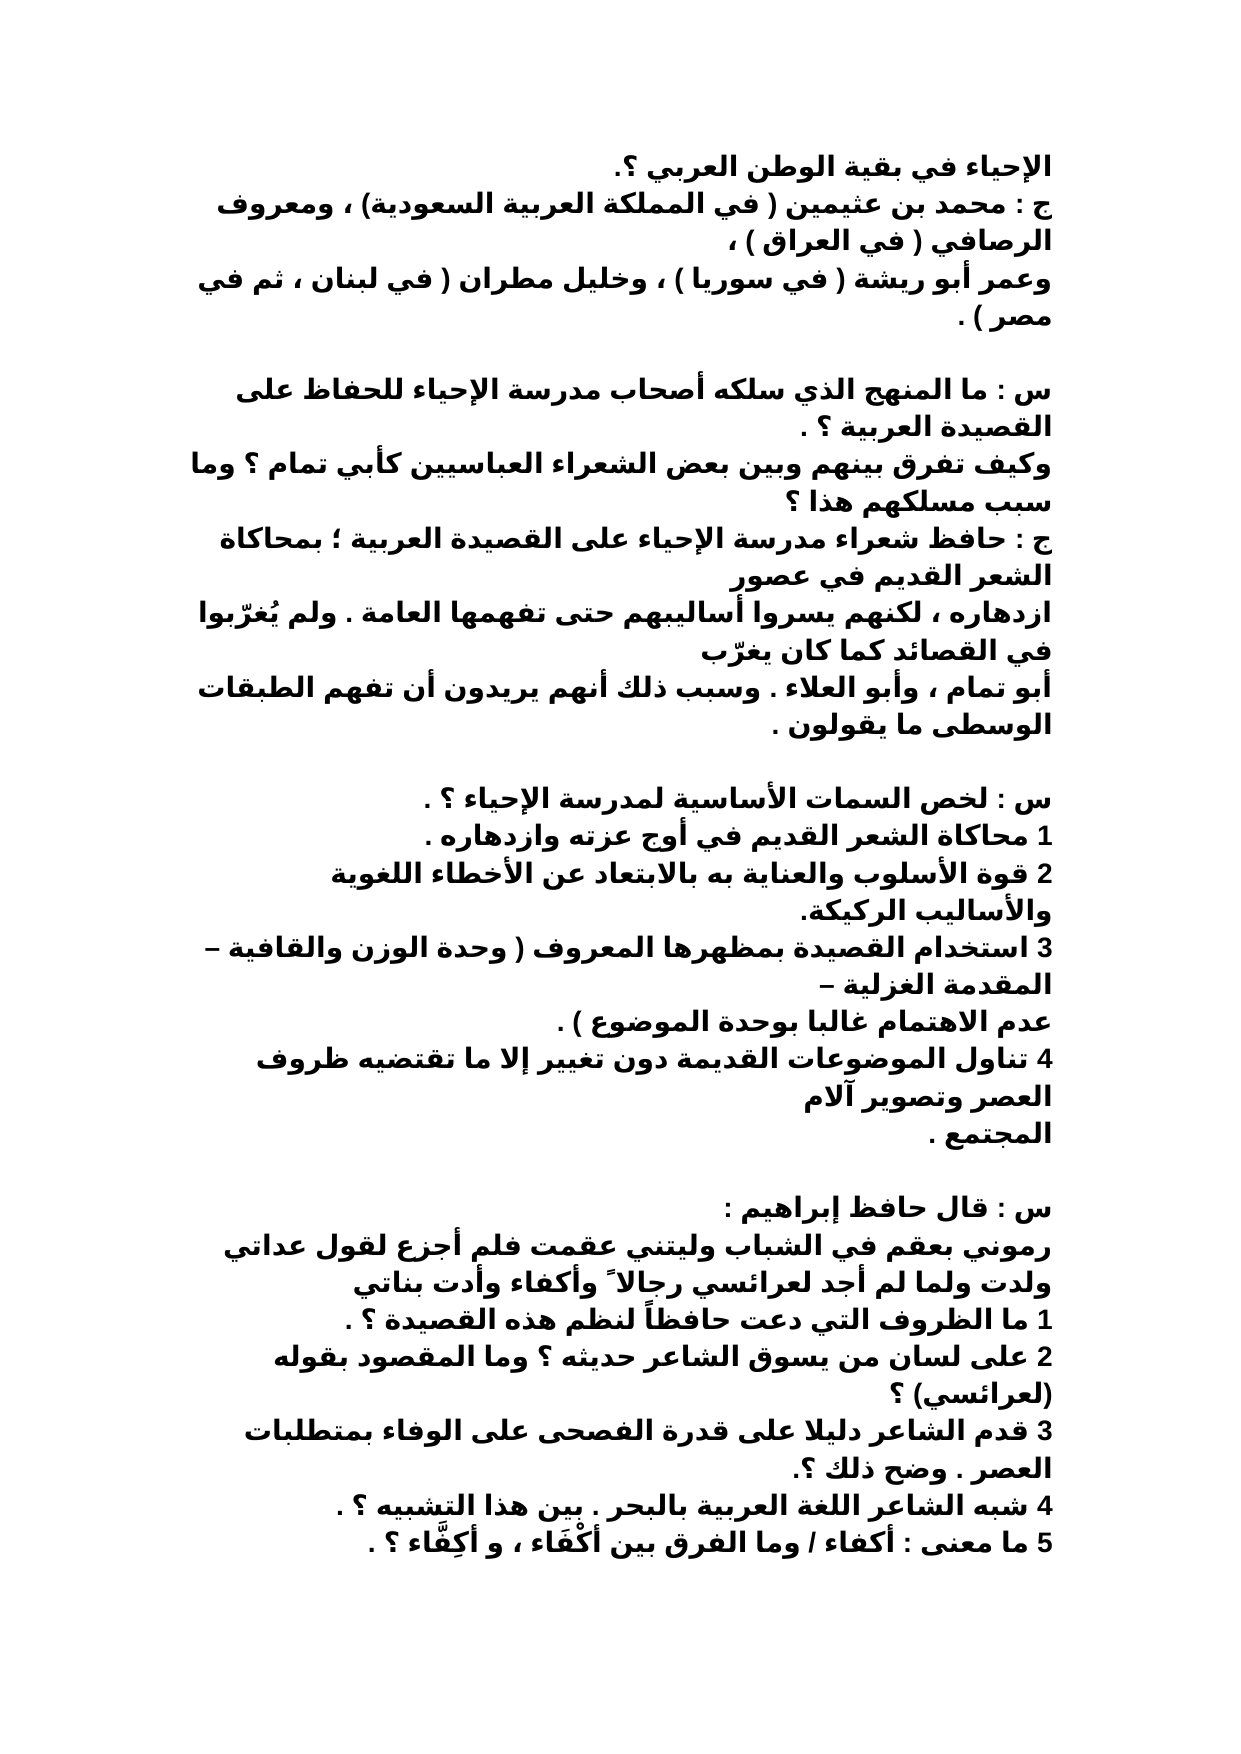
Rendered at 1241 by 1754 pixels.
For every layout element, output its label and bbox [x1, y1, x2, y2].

text [187, 150, 1053, 1596]
